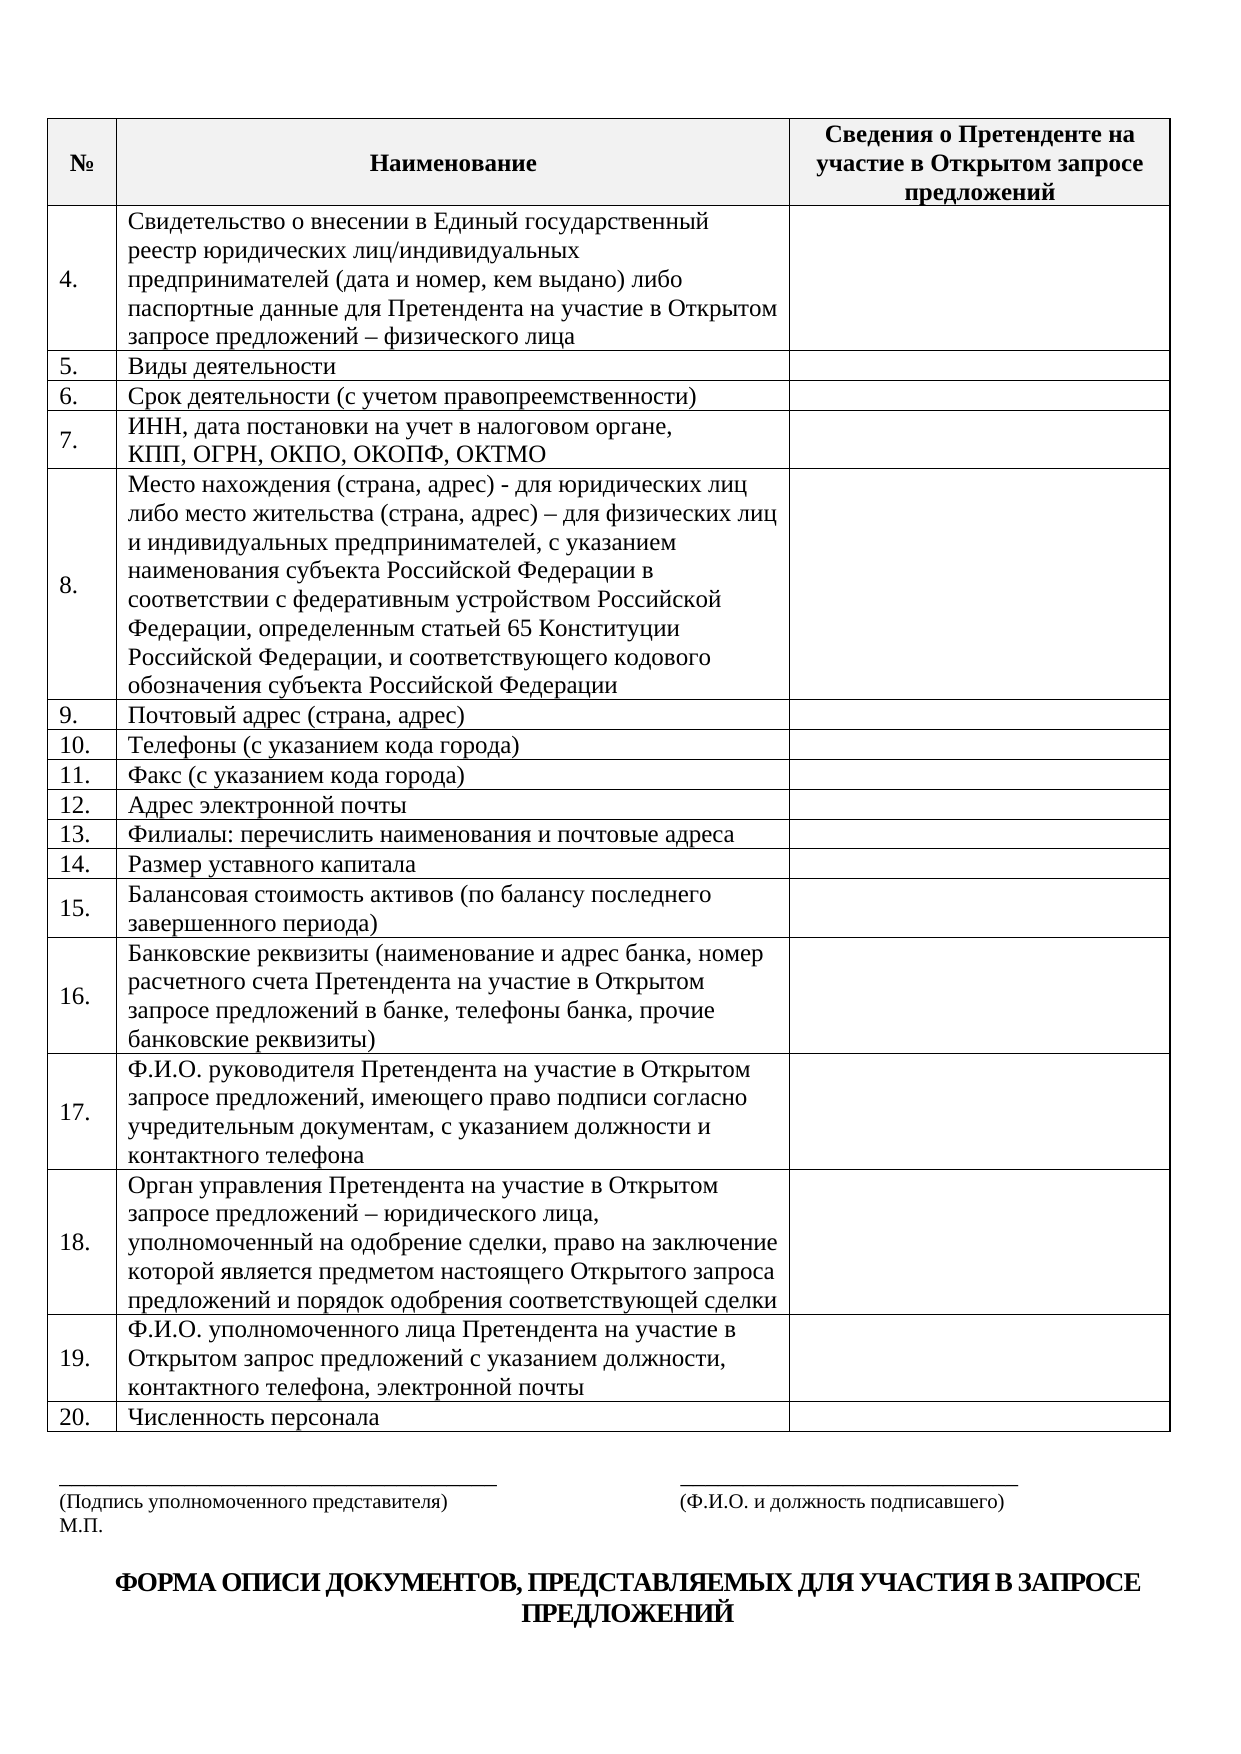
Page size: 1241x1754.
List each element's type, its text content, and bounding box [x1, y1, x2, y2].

table_cell 9. [48, 700, 116, 729]
table_cell [790, 411, 1169, 468]
table_cell [790, 730, 1169, 759]
table_cell [790, 469, 1169, 699]
table_cell Ф.И.О. руководителя Претендента на участие в Открытом запросе предложений, имеющего право подписи согласно учредительным документам, с указанием должности и контактного телефона [117, 1054, 789, 1169]
table_cell [790, 1402, 1169, 1431]
table_cell 17. [48, 1054, 116, 1169]
table_cell Орган управления Претендента на участие в Открытом запросе предложений – юридического лица, уполномоченный на одобрение сделки, право на заключение которой является предметом настоящего Открытого запроса предложений и порядок одобрения соответствующей сделки [117, 1170, 789, 1313]
table_cell Виды деятельности [117, 351, 789, 380]
table_cell 20. [48, 1402, 116, 1431]
table_cell Почтовый адрес (страна, адрес) [117, 700, 789, 729]
table_cell [790, 381, 1169, 410]
table_cell Факс (с указанием кода города) [117, 760, 789, 789]
table_cell Адрес электронной почты [117, 790, 789, 818]
table_cell Ф.И.О. уполномоченного лица Претендента на участие в Открытом запрос предложений с указанием должности, контактного телефона, электронной почты [117, 1315, 789, 1401]
text ___________________________________ ___________________________ [59, 1460, 1181, 1489]
table_cell [790, 849, 1169, 878]
table_cell [790, 351, 1169, 380]
table_cell 13. [48, 820, 116, 848]
table_cell [790, 1054, 1169, 1169]
table_header Сведения о Претенденте на участие в Открытом запросе предложений [790, 119, 1169, 205]
table_cell [790, 206, 1169, 350]
table_cell 6. [48, 381, 116, 410]
table_cell 7. [48, 411, 116, 468]
table_cell 19. [48, 1315, 116, 1401]
table_cell Телефоны (с указанием кода города) [117, 730, 789, 759]
table_cell Численность персонала [117, 1402, 789, 1431]
table_cell 15. [48, 879, 116, 937]
table_cell [790, 1315, 1169, 1401]
text М.П. [59, 1513, 1181, 1537]
text (Подпись уполномоченного представителя) (Ф.И.О. и должность подписавшего) [59, 1489, 1181, 1513]
table_cell Срок деятельности (с учетом правопреемственности) [117, 381, 789, 410]
table_cell [790, 1170, 1169, 1313]
table_cell 4. [48, 206, 116, 350]
table_cell 18. [48, 1170, 116, 1313]
table_cell 14. [48, 849, 116, 878]
table_cell [790, 938, 1169, 1053]
table_cell Банковские реквизиты (наименование и адрес банка, номер расчетного счета Претендента на участие в Открытом запросе предложений в банке, телефоны банка, прочие банковские реквизиты) [117, 938, 789, 1053]
table_cell 8. [48, 469, 116, 699]
table_cell 10. [48, 730, 116, 759]
table_cell [790, 760, 1169, 789]
table_header № [48, 119, 116, 205]
table_cell 12. [48, 790, 116, 818]
table_cell [790, 700, 1169, 729]
table_cell Свидетельство о внесении в Единый государственный реестр юридических лиц/индивидуальных предпринимателей (дата и номер, кем выдано) либо паспортные данные для Претендента на участие в Открытом запросе предложений – физического лица [117, 206, 789, 350]
table_header Наименование [117, 119, 789, 205]
table_cell [790, 790, 1169, 818]
table_cell Размер уставного капитала [117, 849, 789, 878]
table_cell 11. [48, 760, 116, 789]
table_cell [790, 879, 1169, 937]
table_cell Балансовая стоимость активов (по балансу последнего завершенного периода) [117, 879, 789, 937]
table_cell [790, 820, 1169, 848]
table_cell ИНН, дата постановки на учет в налоговом органе, КПП, ОГРН, ОКПО, ОКОПФ, ОКТМО [117, 411, 789, 468]
text ФОРМА ОПИСИ ДОКУМЕНТОВ, ПРЕДСТАВЛЯЕМЫХ ДЛЯ УЧАСТИЯ В ЗАПРОСЕ ПРЕДЛОЖЕНИЙ [75, 1566, 1181, 1628]
table_cell 16. [48, 938, 116, 1053]
table_cell Филиалы: перечислить наименования и почтовые адреса [117, 820, 789, 848]
table_cell 5. [48, 351, 116, 380]
table_cell Место нахождения (страна, адрес) - для юридических лиц либо место жительства (страна, адрес) – для физических лиц и индивидуальных предпринимателей, с указанием наименования субъекта Российской Федерации в соответствии с федеративным устройством Российской Федерации, определенным статьей 65 Конституции Российской Федерации, и соответствующего кодового обозначения субъекта Российской Федерации [117, 469, 789, 699]
